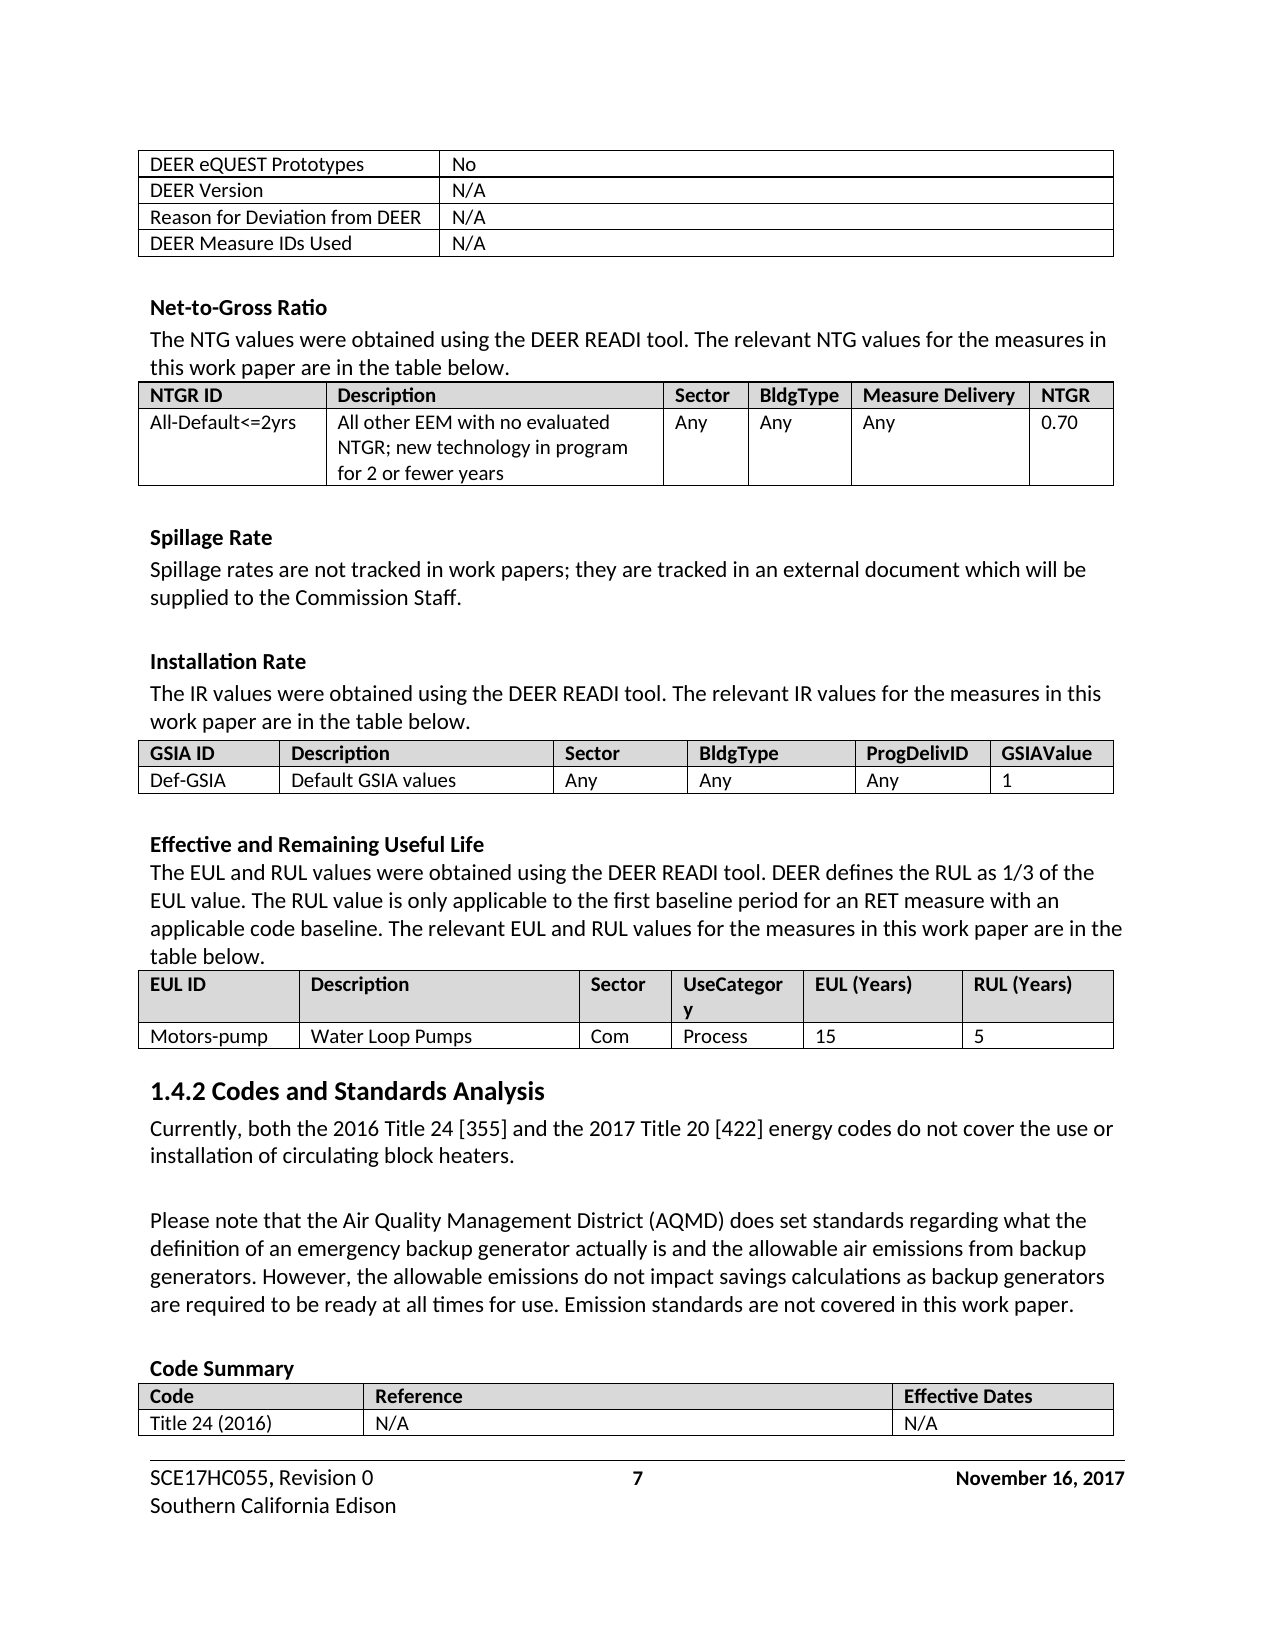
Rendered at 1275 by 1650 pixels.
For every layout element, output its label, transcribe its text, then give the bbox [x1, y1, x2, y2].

table_cell DEER Version [139, 178, 439, 203]
table_cell 5 [963, 1023, 1113, 1048]
text Net-to-Gross Ratio [150, 293, 1125, 321]
text The EUL and RUL values were obtained using the DEER READI tool. DEER defines the RUL as 1/3 of the EUL value. The RUL value is only applicable to the first baseline period for an RET measure with an applicable code baseline. The relevant EUL and RUL values for the measures in this work paper are in the table below. [150, 858, 1125, 970]
table_header GSIA ID [139, 741, 279, 766]
table_cell Reason for Deviation from DEER [139, 204, 439, 229]
table_header NTGR ID [139, 383, 326, 408]
table_cell DEER Measure IDs Used [139, 230, 439, 256]
table_header Effective Dates [893, 1384, 1113, 1409]
table_cell Any [664, 409, 748, 485]
table_cell Any [852, 409, 1029, 485]
text Spillage Rate [150, 523, 1125, 551]
table_header Description [327, 383, 663, 408]
table_cell Any [749, 409, 851, 485]
table_cell Title 24 (2016) [139, 1410, 363, 1435]
table_header Sector [580, 971, 671, 1022]
table_cell Motors-pump [139, 1023, 299, 1048]
table_header BldgType [749, 383, 851, 408]
table_cell Def-GSIA [139, 767, 279, 792]
table_cell All other EEM with no evaluated NTGR; new technology in program for 2 or fewer years [327, 409, 663, 485]
table_header Description [280, 741, 553, 766]
table_header RUL (Years) [963, 971, 1113, 1022]
text The NTG values were obtained using the DEER READI tool. The relevant NTG values for the measures in this work paper are in the table below. [150, 325, 1125, 381]
text Installation Rate [150, 647, 1125, 675]
table_cell DEER eQUEST Prototypes [139, 151, 439, 176]
table_cell N/A [364, 1410, 892, 1435]
table_header Sector [554, 741, 687, 766]
table_header GSIAValue [991, 741, 1113, 766]
table_header Measure Delivery [852, 383, 1029, 408]
table_cell N/A [440, 204, 1113, 229]
table_header Reference [364, 1384, 892, 1409]
table_cell N/A [440, 178, 1113, 203]
table_header UseCategory [672, 971, 803, 1022]
table_header EUL ID [139, 971, 299, 1022]
table_cell Water Loop Pumps [300, 1023, 579, 1048]
text Effective and Remaining Useful Life [150, 830, 1125, 858]
text The IR values were obtained using the DEER READI tool. The relevant IR values for the measures in this work paper are in the table below. [150, 679, 1125, 735]
table_cell Any [688, 767, 855, 792]
table_cell No [440, 151, 1113, 176]
subtitle 1.4.2 Codes and Standards Analysis [150, 1074, 1125, 1107]
table_header Description [300, 971, 579, 1022]
table_cell N/A [440, 230, 1113, 256]
text Currently, both the 2016 Title 24 [355] and the 2017 Title 20 [422] energy codes do not cover the use or installation of circulating block heaters. [150, 1114, 1125, 1170]
table_cell Any [856, 767, 990, 792]
text Please note that the Air Quality Management District (AQMD) does set standards regarding what the definition of an emergency backup generator actually is and the allowable air emissions from backup generators. However, the allowable emissions do not impact savings calculations as backup generators are required to be ready at all times for use. Emission standards are not covered in this work paper. [150, 1206, 1125, 1318]
table_header EUL (Years) [804, 971, 962, 1022]
table_header Code [139, 1384, 363, 1409]
table_cell 0.70 [1030, 409, 1113, 485]
table_cell N/A [893, 1410, 1113, 1435]
table_cell Any [554, 767, 687, 792]
table_cell Default GSIA values [280, 767, 553, 792]
table_cell All-Default<=2yrs [139, 409, 326, 485]
text Code Summary [150, 1354, 1125, 1382]
table_header Sector [664, 383, 748, 408]
table_cell 15 [804, 1023, 962, 1048]
table_header NTGR [1030, 383, 1113, 408]
table_cell 1 [991, 767, 1113, 792]
text Spillage rates are not tracked in work papers; they are tracked in an external document which will be supplied to the Commission Staff. [150, 555, 1125, 611]
table_cell Com [580, 1023, 671, 1048]
table_cell Process [672, 1023, 803, 1048]
table_header BldgType [688, 741, 855, 766]
table_header ProgDelivID [856, 741, 990, 766]
